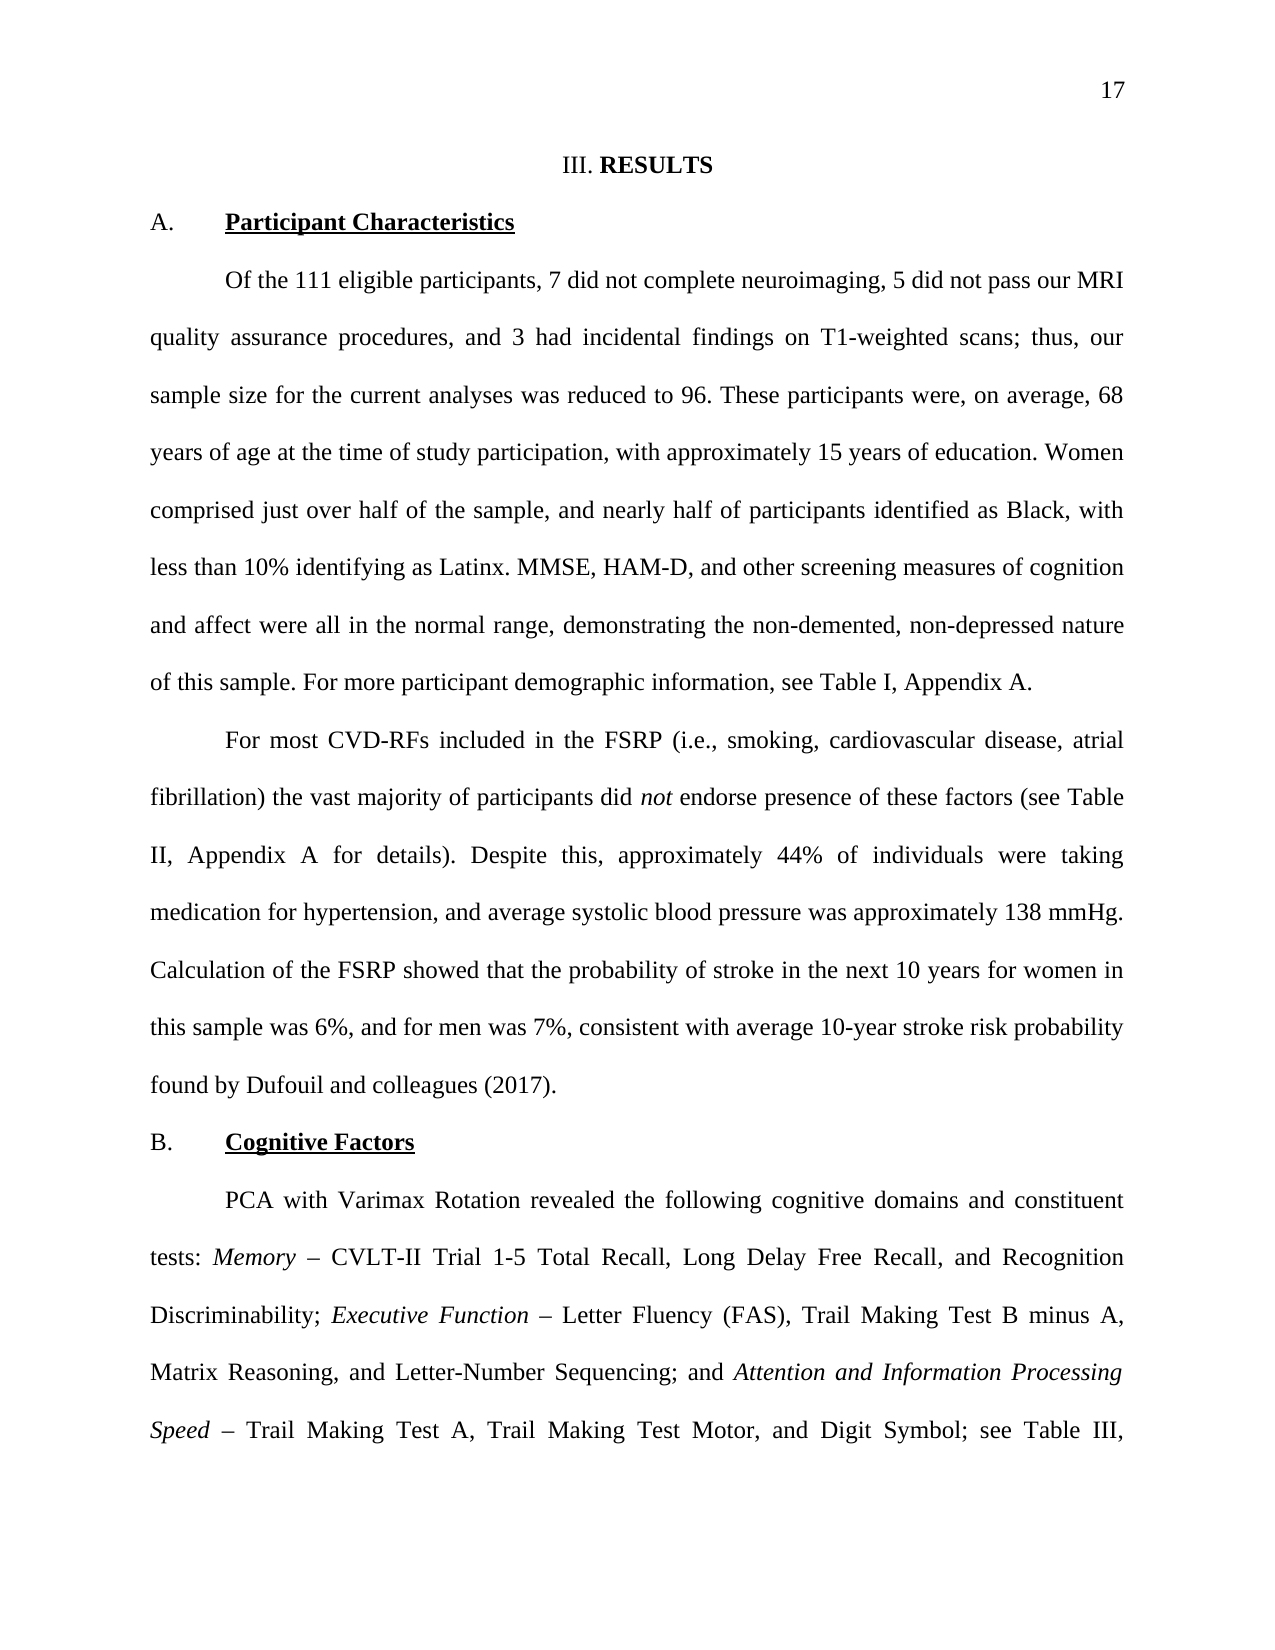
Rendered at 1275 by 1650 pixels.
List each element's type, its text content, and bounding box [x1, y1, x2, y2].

text III. RESULTS [150, 150, 1125, 179]
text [150, 1185, 1125, 1444]
text For most CVD-RFs included in the FSRP (i.e., smoking, cardiovascular disease, atrial fibrillation) the vast majority of participants did not endorse presence of these factors (see Table II, Appendix A for details). Despite this, approximately 44% of individuals were taking medication for hypertension, and average systolic blood pressure was approximately 138 mmHg. Calculation of the FSRP showed that the probability of stroke in the next 10 years for women in this sample was 6%, and for men was 7%, consistent with average 10-year stroke risk probability found by Dufouil and colleagues (2017). [150, 725, 1125, 1099]
text B. Cognitive Factors [150, 1127, 1125, 1156]
text A. Participant Characteristics [150, 207, 1125, 236]
text Of the 111 eligible participants, 7 did not complete neuroimaging, 5 did not pass our MRI quality assurance procedures, and 3 had incidental findings on T1-weighted scans; thus, our sample size for the current analyses was reduced to 96. These participants were, on average, 68 years of age at the time of study participation, with approximately 15 years of education. Women comprised just over half of the sample, and nearly half of participants identified as Black, with less than 10% identifying as Latinx. MMSE, HAM-D, and other screening measures of cognition and affect were all in the normal range, demonstrating the non-demented, non-depressed nature of this sample. For more participant demographic information, see Table I, Appendix A. [150, 265, 1125, 696]
